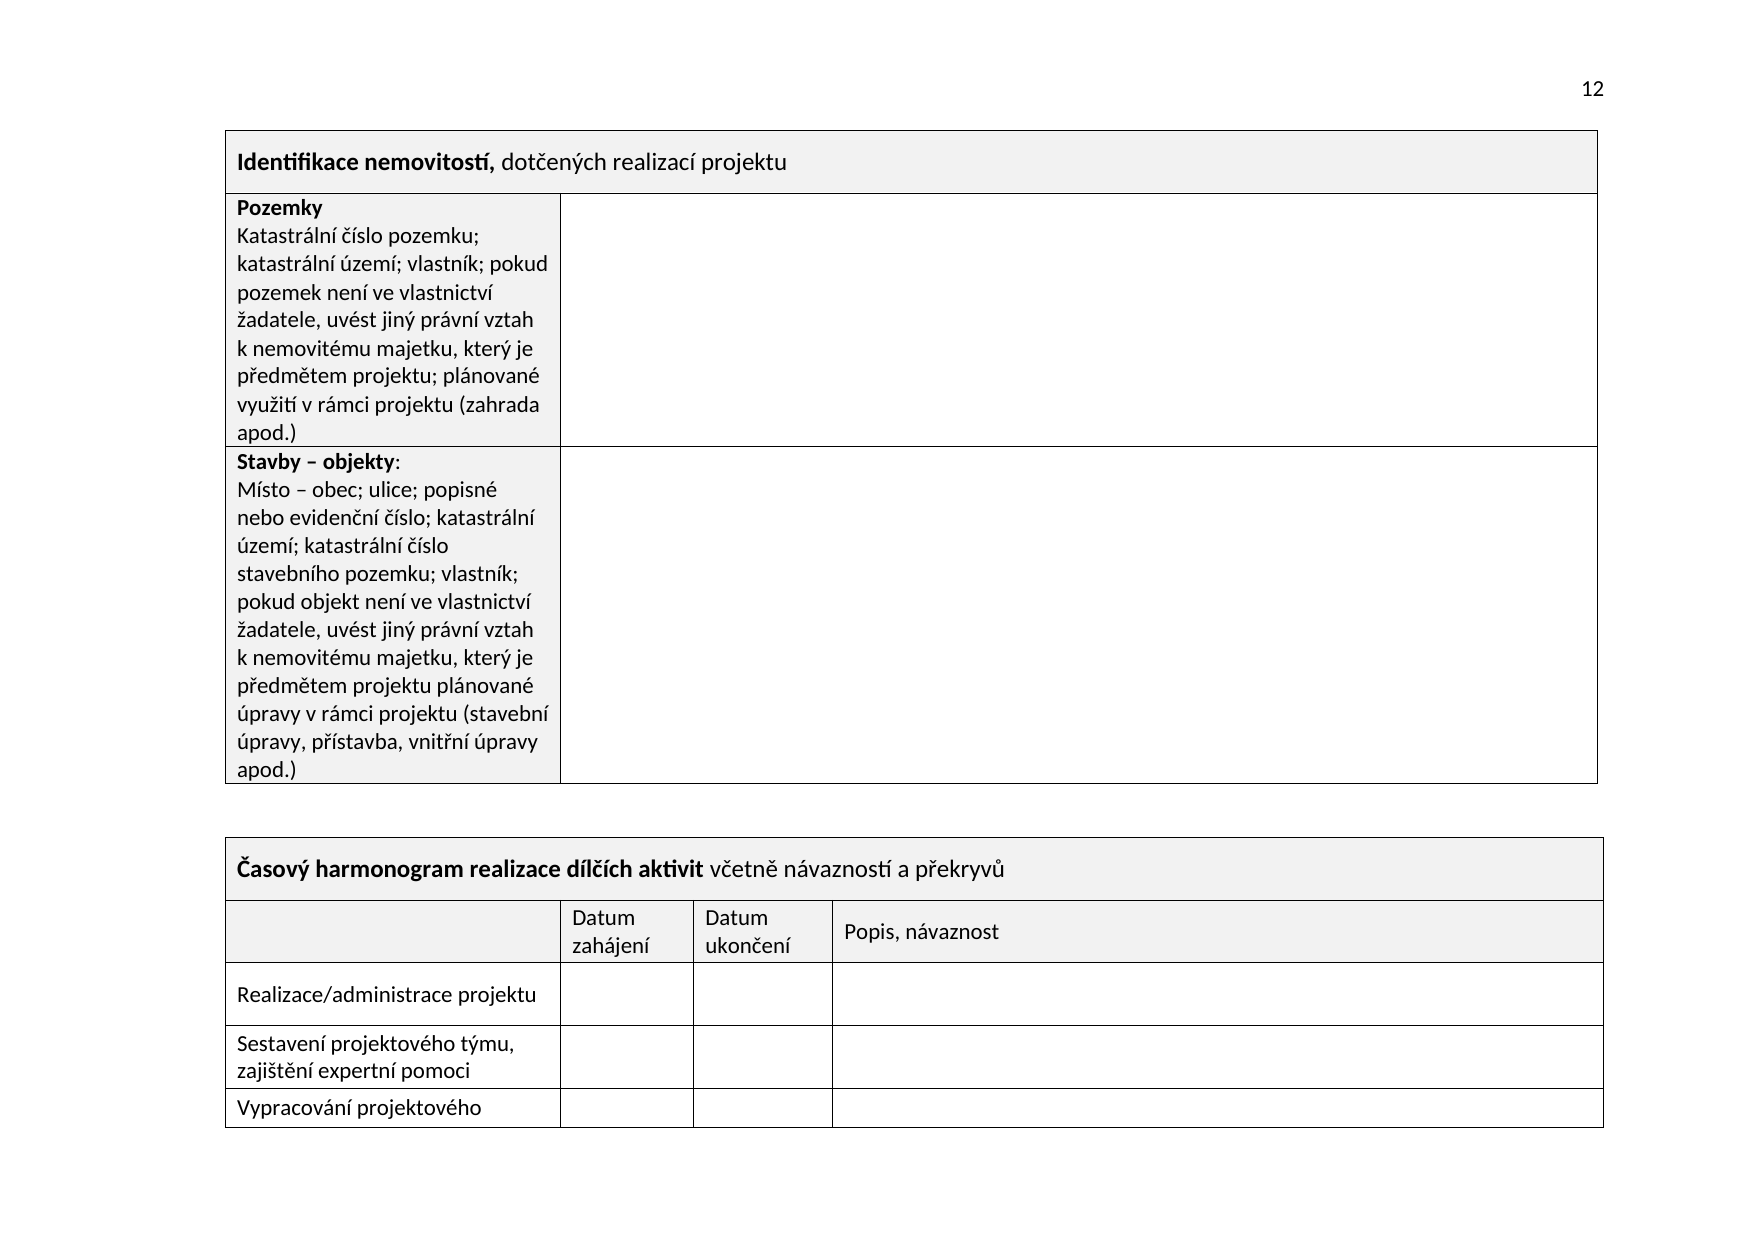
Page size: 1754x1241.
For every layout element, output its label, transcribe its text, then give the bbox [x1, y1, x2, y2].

table_cell Stavby – objekty: Místo – obec; ulice; popisné nebo evidenční číslo; katastrální území; katastrální číslo stavebního pozemku; vlastník; pokud objekt není ve vlastnictví žadatele, uvést jiný právní vztah k nemovitému majetku, který je předmětem projektu plánované úpravy v rámci projektu (stavební úpravy, přístavba, vnitřní úpravy apod.) [226, 447, 560, 783]
table_cell [833, 1026, 1603, 1087]
table_header Identifikace nemovitostí, dotčených realizací projektu [226, 131, 1597, 192]
table_cell Popis, návaznost [833, 901, 1603, 962]
table_cell [561, 1026, 693, 1087]
table_cell [226, 901, 560, 962]
table_cell [561, 447, 1597, 783]
table_cell Sestavení projektového týmu, zajištění expertní pomoci [226, 1026, 560, 1087]
table_cell [561, 1089, 693, 1127]
table_cell Datum ukončení [694, 901, 832, 962]
table_cell Realizace/administrace projektu [226, 963, 560, 1025]
table_header Časový harmonogram realizace dílčích aktivit včetně návazností a překryvů [226, 838, 1603, 900]
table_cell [226, 1089, 560, 1127]
table_cell [561, 963, 693, 1025]
table_cell [694, 1089, 832, 1127]
table_cell Pozemky Katastrální číslo pozemku; katastrální území; vlastník; pokud pozemek není ve vlastnictví žadatele, uvést jiný právní vztah k nemovitému majetku, který je předmětem projektu; plánované využití v rámci projektu (zahrada apod.) [226, 194, 560, 446]
table_cell [833, 1089, 1603, 1127]
table_cell Datum zahájení [561, 901, 693, 962]
table_cell [694, 963, 832, 1025]
table_cell [833, 963, 1603, 1025]
table_cell [561, 194, 1597, 446]
table_cell [694, 1026, 832, 1087]
